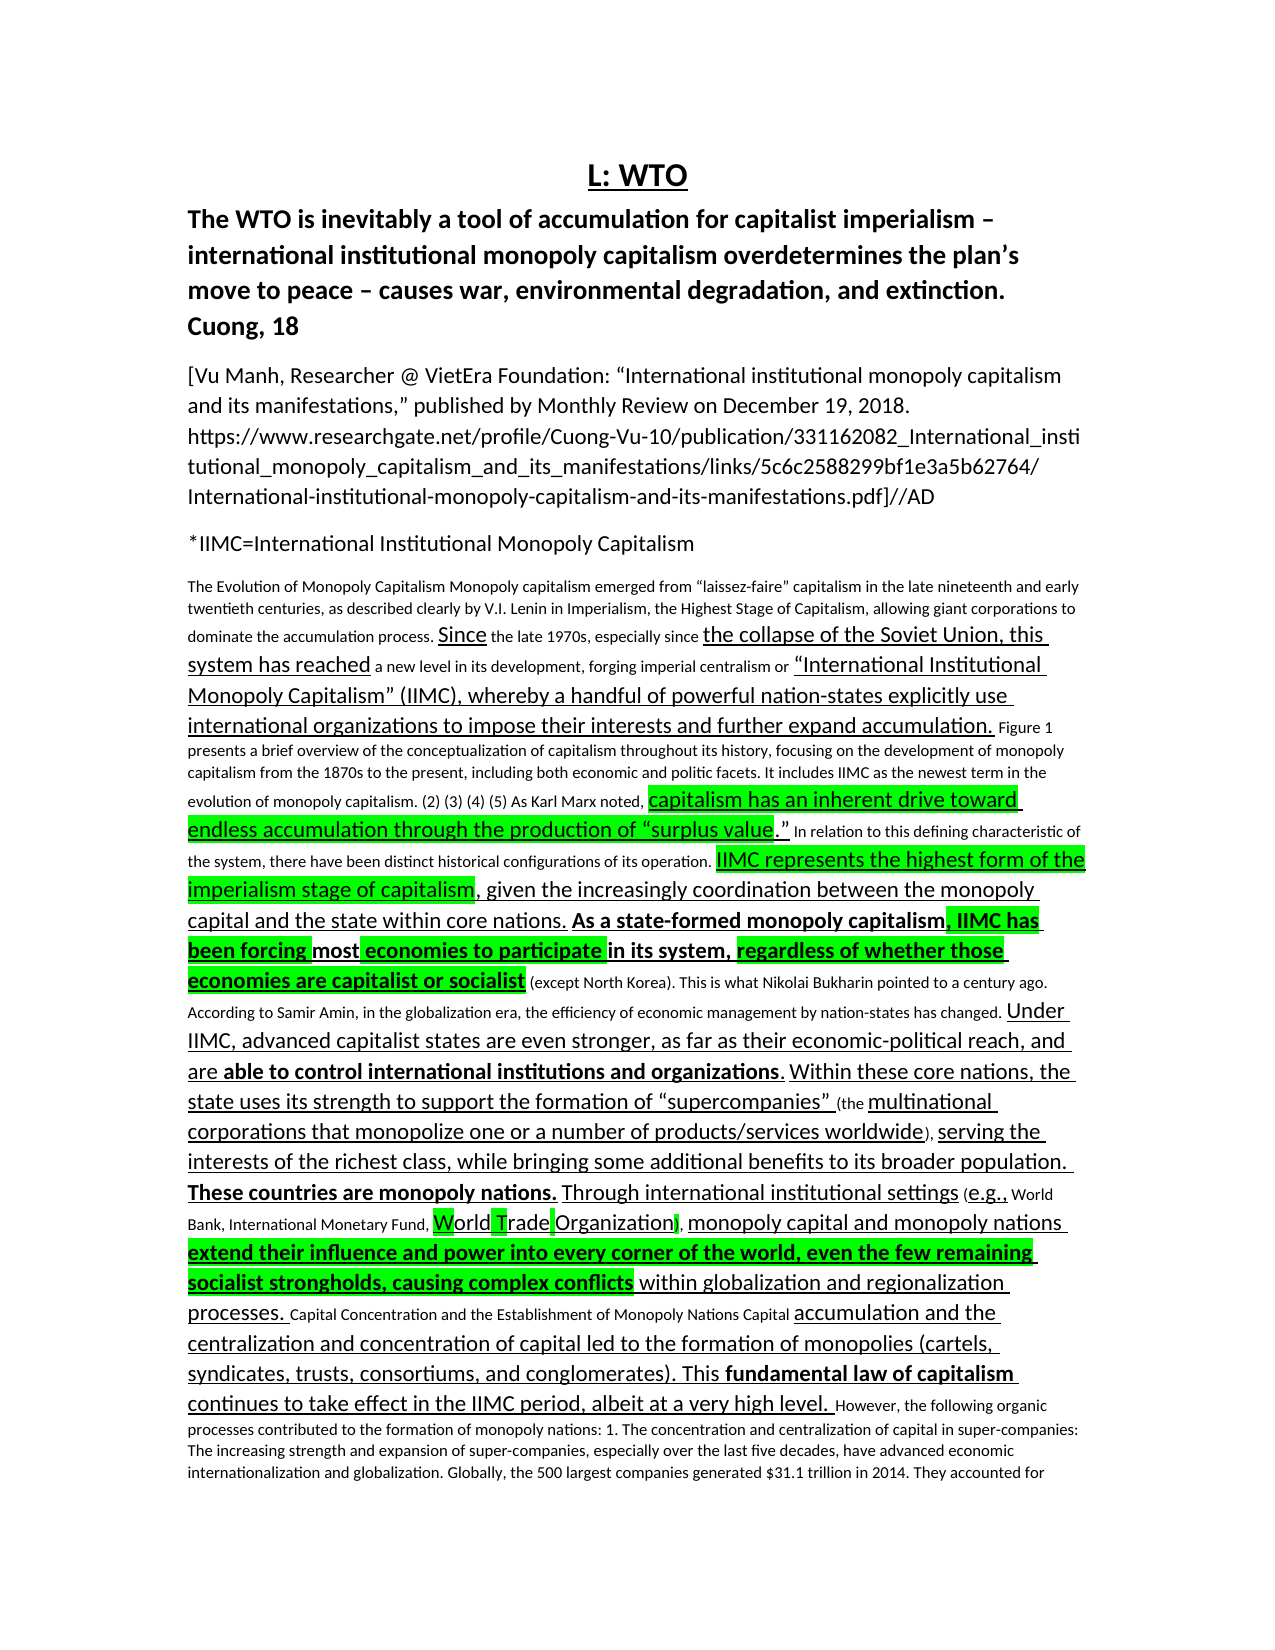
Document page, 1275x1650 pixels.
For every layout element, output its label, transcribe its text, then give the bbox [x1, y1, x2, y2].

text Cuong, 18 [187, 309, 1087, 342]
text [Vu Manh, Researcher @ VietEra Foundation: “International institutional monopoly capitalism and its manifestations,” published by Monthly Review on December 19, 2018. https://www.researchgate.net/profile/Cuong-Vu-10/publication/331162082_International_institutional_monopoly_capitalism_and_its_manifestations/links/5c6c2588299bf1e3a5b62764/International-institutional-monopoly-capitalism-and-its-manifestations.pdf]//AD [187, 361, 1087, 510]
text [187, 576, 1087, 1483]
subtitle L: WTO [187, 154, 1087, 195]
subtitle The WTO is inevitably a tool of accumulation for capitalist imperialism – international institutional monopoly capitalism overdetermines the plan’s move to peace – causes war, environmental degradation, and extinction. [187, 202, 1087, 307]
text *IIMC=International Institutional Monopoly Capitalism [187, 529, 1087, 557]
